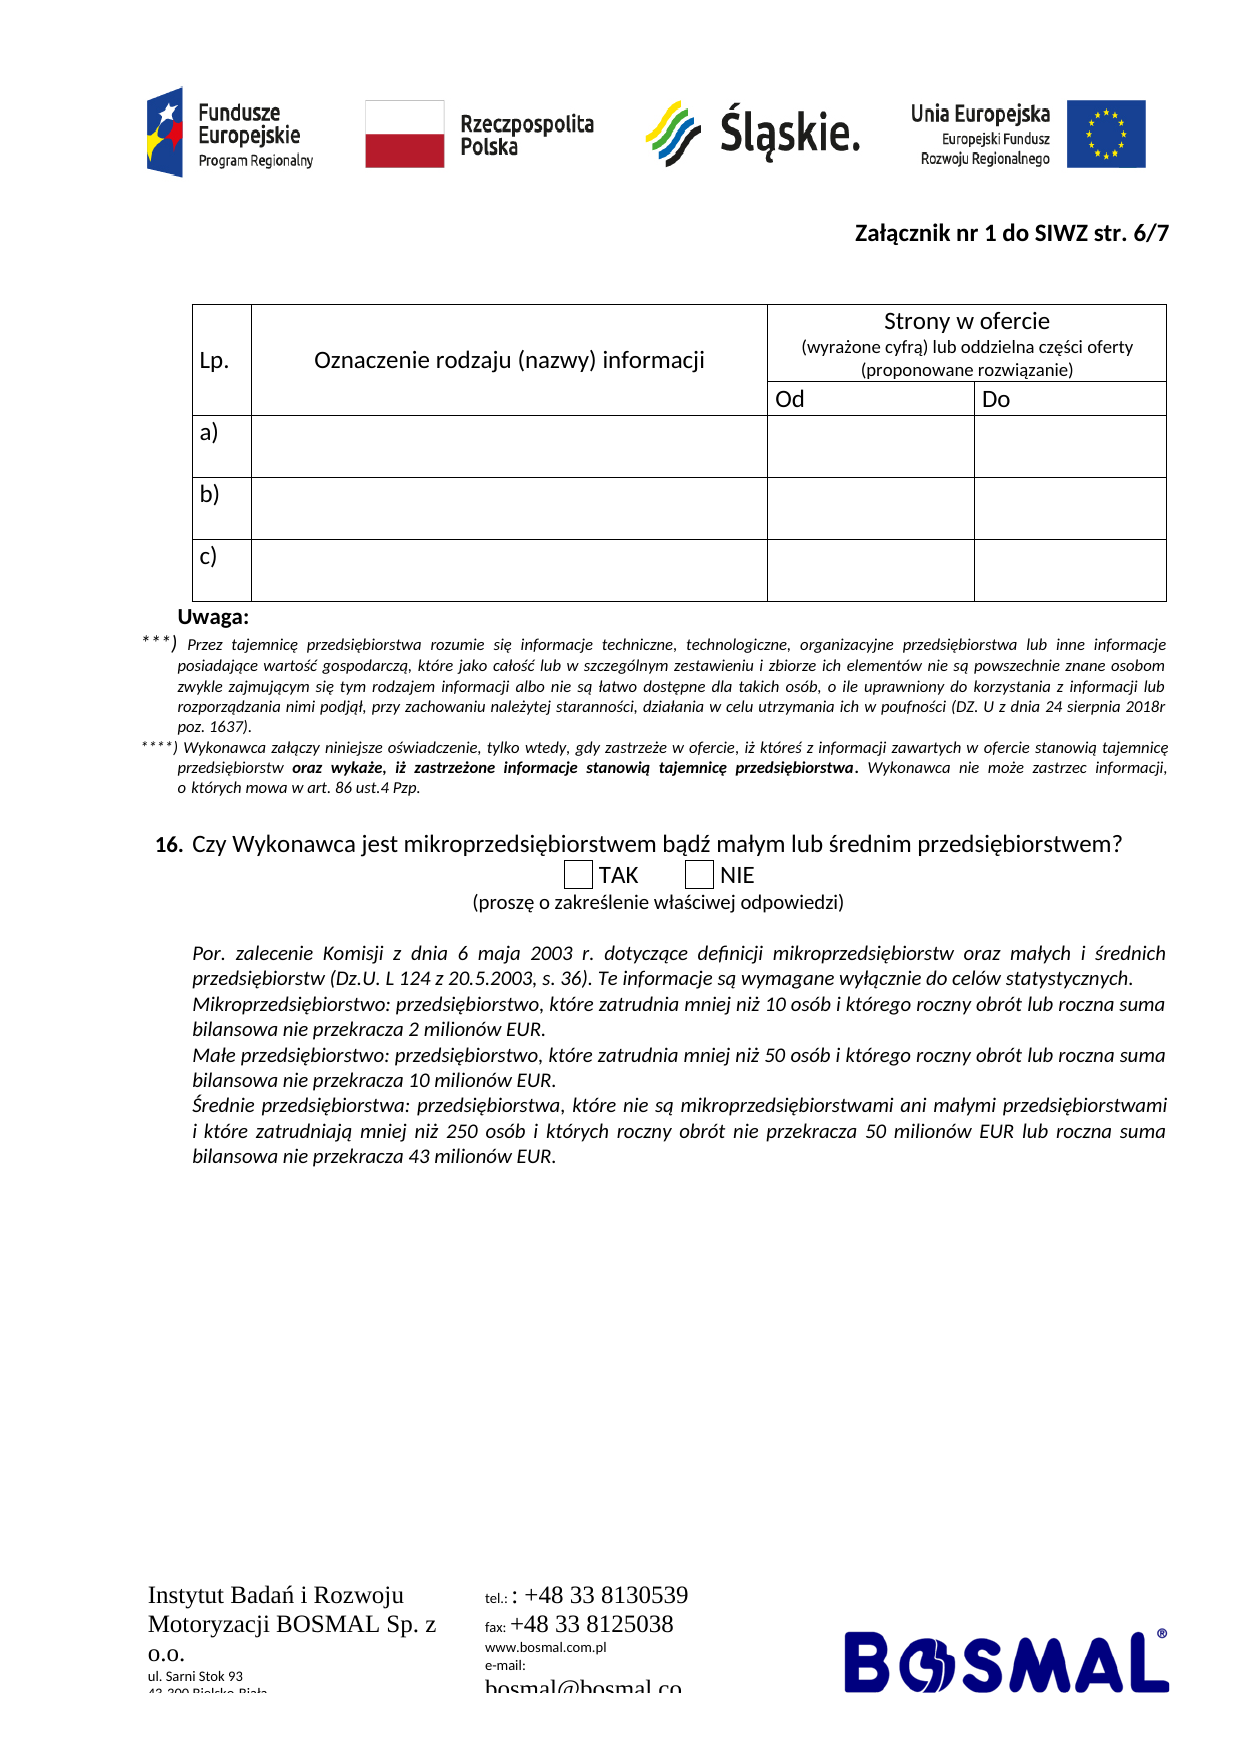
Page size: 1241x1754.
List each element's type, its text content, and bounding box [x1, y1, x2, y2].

table_cell [768, 540, 974, 601]
table_cell [252, 478, 767, 539]
table_header Oznaczenie rodzaju (nazwy) informacji [252, 305, 767, 415]
text ***) Przez tajemnicę przedsiębiorstwa rozumie się informacje techniczne, technologiczne, organizacyjne przedsiębiorstwa lub inne informacje posiadające wartość gospodarczą, które jako całość lub w szczególnym zestawieniu i zbiorze ich elementów nie są powszechnie znane osobom zwykle zajmującym się tym rodzajem informacji albo nie są łatwo dostępne dla takich osób, o ile uprawniony do korzystania z informacji lub rozporządzania nimi podjął, przy zachowaniu należytej staranności, działania w celu utrzymania ich w poufności (DZ. U z dnia 24 sierpnia 2018r poz. 1637). [140, 630, 1169, 737]
text ****) Wykonawca załączy niniejsze oświadczenie, tylko wtedy, gdy zastrzeże w ofercie, iż któreś z informacji zawartych w ofercie stanowią tajemnicę przedsiębiorstw oraz wykaże, iż zastrzeżone informacje stanowią tajemnicę przedsiębiorstwa. Wykonawca nie może zastrzec informacji, o których mowa w art. 86 ust.4 Pzp. [140, 737, 1169, 798]
text (proszę o zakreślenie właściwej odpowiedzi) [148, 889, 1169, 915]
table_cell [975, 478, 1166, 539]
list Czy Wykonawca jest mikroprzedsiębiorstwem bądź małym lub średnim przedsiębiorstwem? [154, 828, 1169, 859]
table_cell [975, 416, 1166, 477]
table_cell [768, 478, 974, 539]
table_cell [252, 416, 767, 477]
picture [129, 65, 1163, 190]
table_cell [252, 540, 767, 601]
table_cell [975, 540, 1166, 601]
table_cell [768, 416, 974, 477]
text Mikroprzedsiębiorstwo: przedsiębiorstwo, które zatrudnia mniej niż 10 osób i którego roczny obrót lub roczna suma bilansowa nie przekracza 2 milionów EUR. [192, 991, 1169, 1042]
table_header Lp. [193, 305, 251, 415]
table_cell Od [768, 382, 974, 415]
text Załącznik nr 1 do SIWZ str. 6/7 [148, 109, 1169, 248]
table_cell [193, 416, 251, 477]
text Małe przedsiębiorstwo: przedsiębiorstwo, które zatrudnia mniej niż 50 osób i którego roczny obrót lub roczna suma bilansowa nie przekracza 10 milionów EUR. [192, 1042, 1169, 1093]
table_cell Do [975, 382, 1166, 415]
table_cell [193, 478, 251, 539]
text TAK NIE [148, 859, 1169, 889]
text Por. zalecenie Komisji z dnia 6 maja 2003 r. dotyczące definicji mikroprzedsiębiorstw oraz małych i średnich przedsiębiorstw (Dz.U. L 124 z 20.5.2003, s. 36). Te informacje są wymagane wyłącznie do celów statystycznych. [192, 940, 1169, 991]
picture [843, 1626, 1170, 1693]
text Uwaga: [177, 602, 1169, 630]
table_header Strony w ofercie (wyrażone cyfrą) lub oddzielna części oferty (proponowane rozwiązanie) [768, 305, 1166, 381]
text Średnie przedsiębiorstwa: przedsiębiorstwa, które nie są mikroprzedsiębiorstwami ani małymi przedsiębiorstwami i które zatrudniają mniej niż 250 osób i których roczny obrót nie przekracza 50 milionów EUR lub roczna suma bilansowa nie przekracza 43 milionów EUR. [192, 1093, 1169, 1169]
table_cell [193, 540, 251, 601]
